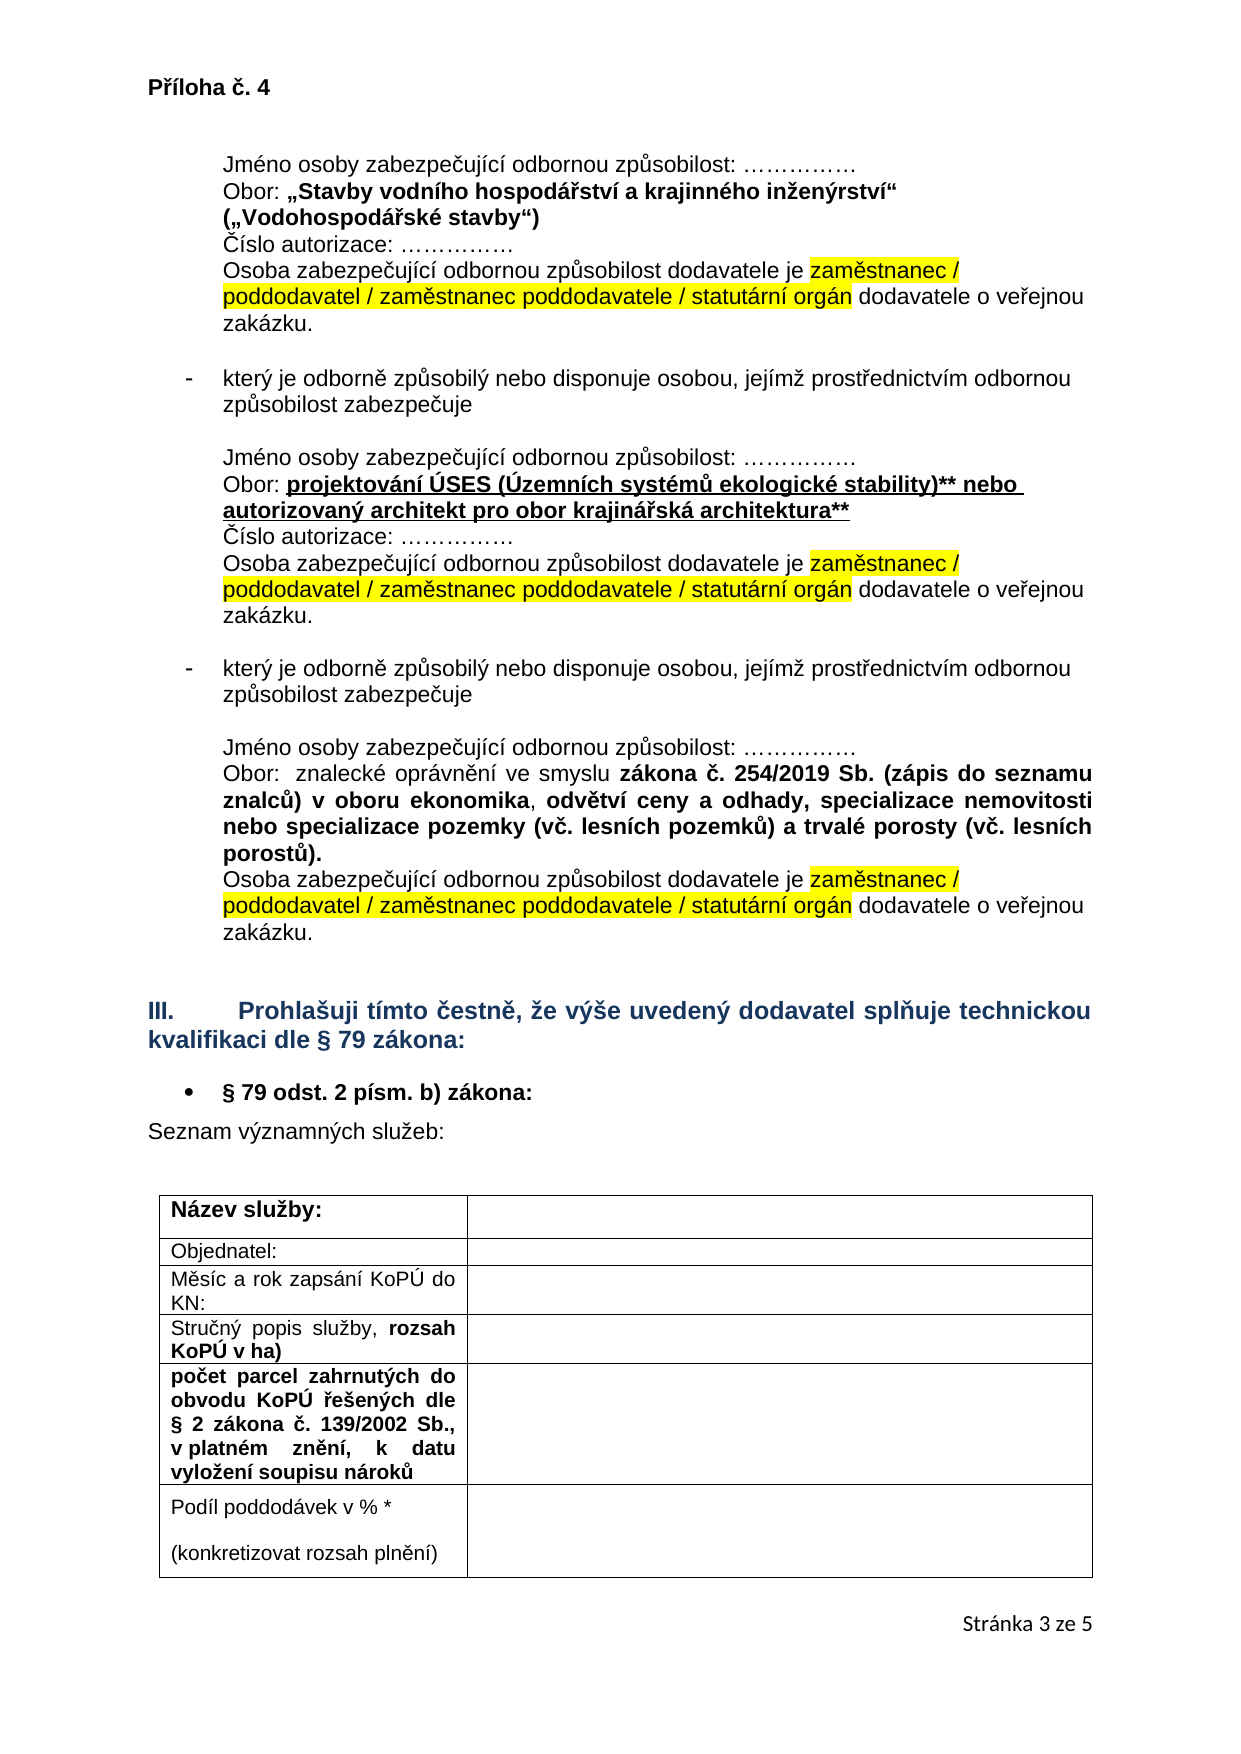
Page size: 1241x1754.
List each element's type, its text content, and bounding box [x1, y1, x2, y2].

subtitle Prohlašuji tímto čestně, že výše uvedený dodavatel splňuje technickou kvalifikaci dle § 79 zákona: [148, 996, 1093, 1054]
text Seznam významných služeb: [148, 1118, 1093, 1144]
text Jméno osoby zabezpečující odbornou způsobilost: …………… [223, 444, 1093, 471]
table_header Název služby: [160, 1196, 467, 1238]
table_cell Podíl poddodávek v % * (konkretizovat rozsah plnění) [160, 1485, 467, 1577]
text Číslo autorizace: …………… [223, 523, 1093, 549]
list který je odborně způsobilý nebo disponuje osobou, jejímž prostřednictvím odbornou způsobilost zabezpečuje [185, 655, 1093, 708]
text Jméno osoby zabezpečující odbornou způsobilost: …………… [223, 734, 1093, 760]
text § 79 odst. 2 písm. b) zákona: [185, 1079, 1093, 1105]
text Číslo autorizace: …………… [223, 231, 1093, 257]
table_header [468, 1196, 1092, 1238]
list který je odborně způsobilý nebo disponuje osobou, jejímž prostřednictvím odbornou způsobilost zabezpečuje [185, 365, 1093, 418]
table_cell [468, 1485, 1092, 1577]
text Obor: „Stavby vodního hospodářství a krajinného inženýrství“ („Vodohospodářské stavby“) [223, 178, 1093, 231]
table_cell Měsíc a rok zapsání KoPÚ do KN: [160, 1266, 467, 1314]
table_cell [468, 1364, 1092, 1484]
text Obor: znalecké oprávnění ve smyslu zákona č. 254/2019 Sb. (zápis do seznamu znalců) v oboru ekonomika, odvětví ceny a odhady, specializace nemovitosti nebo specializace pozemky (vč. lesních pozemků) a trvalé porosty (vč. lesních porostů). [223, 760, 1093, 866]
text Obor: projektování ÚSES (Územních systémů ekologické stability)** nebo autorizovaný architekt pro obor krajinářská architektura** [223, 471, 1093, 523]
table_cell [468, 1239, 1092, 1265]
table_cell Stručný popis služby, rozsah KoPÚ v ha) [160, 1315, 467, 1363]
table_cell [468, 1266, 1092, 1314]
table_cell Objednatel: [160, 1239, 467, 1265]
table_cell počet parcel zahrnutých do obvodu KoPÚ řešených dle § 2 zákona č. 139/2002 Sb., v platném znění, k datu vyložení soupisu nároků [160, 1364, 467, 1484]
table_cell [468, 1315, 1092, 1363]
text Jméno osoby zabezpečující odbornou způsobilost: …………… [223, 151, 1093, 178]
